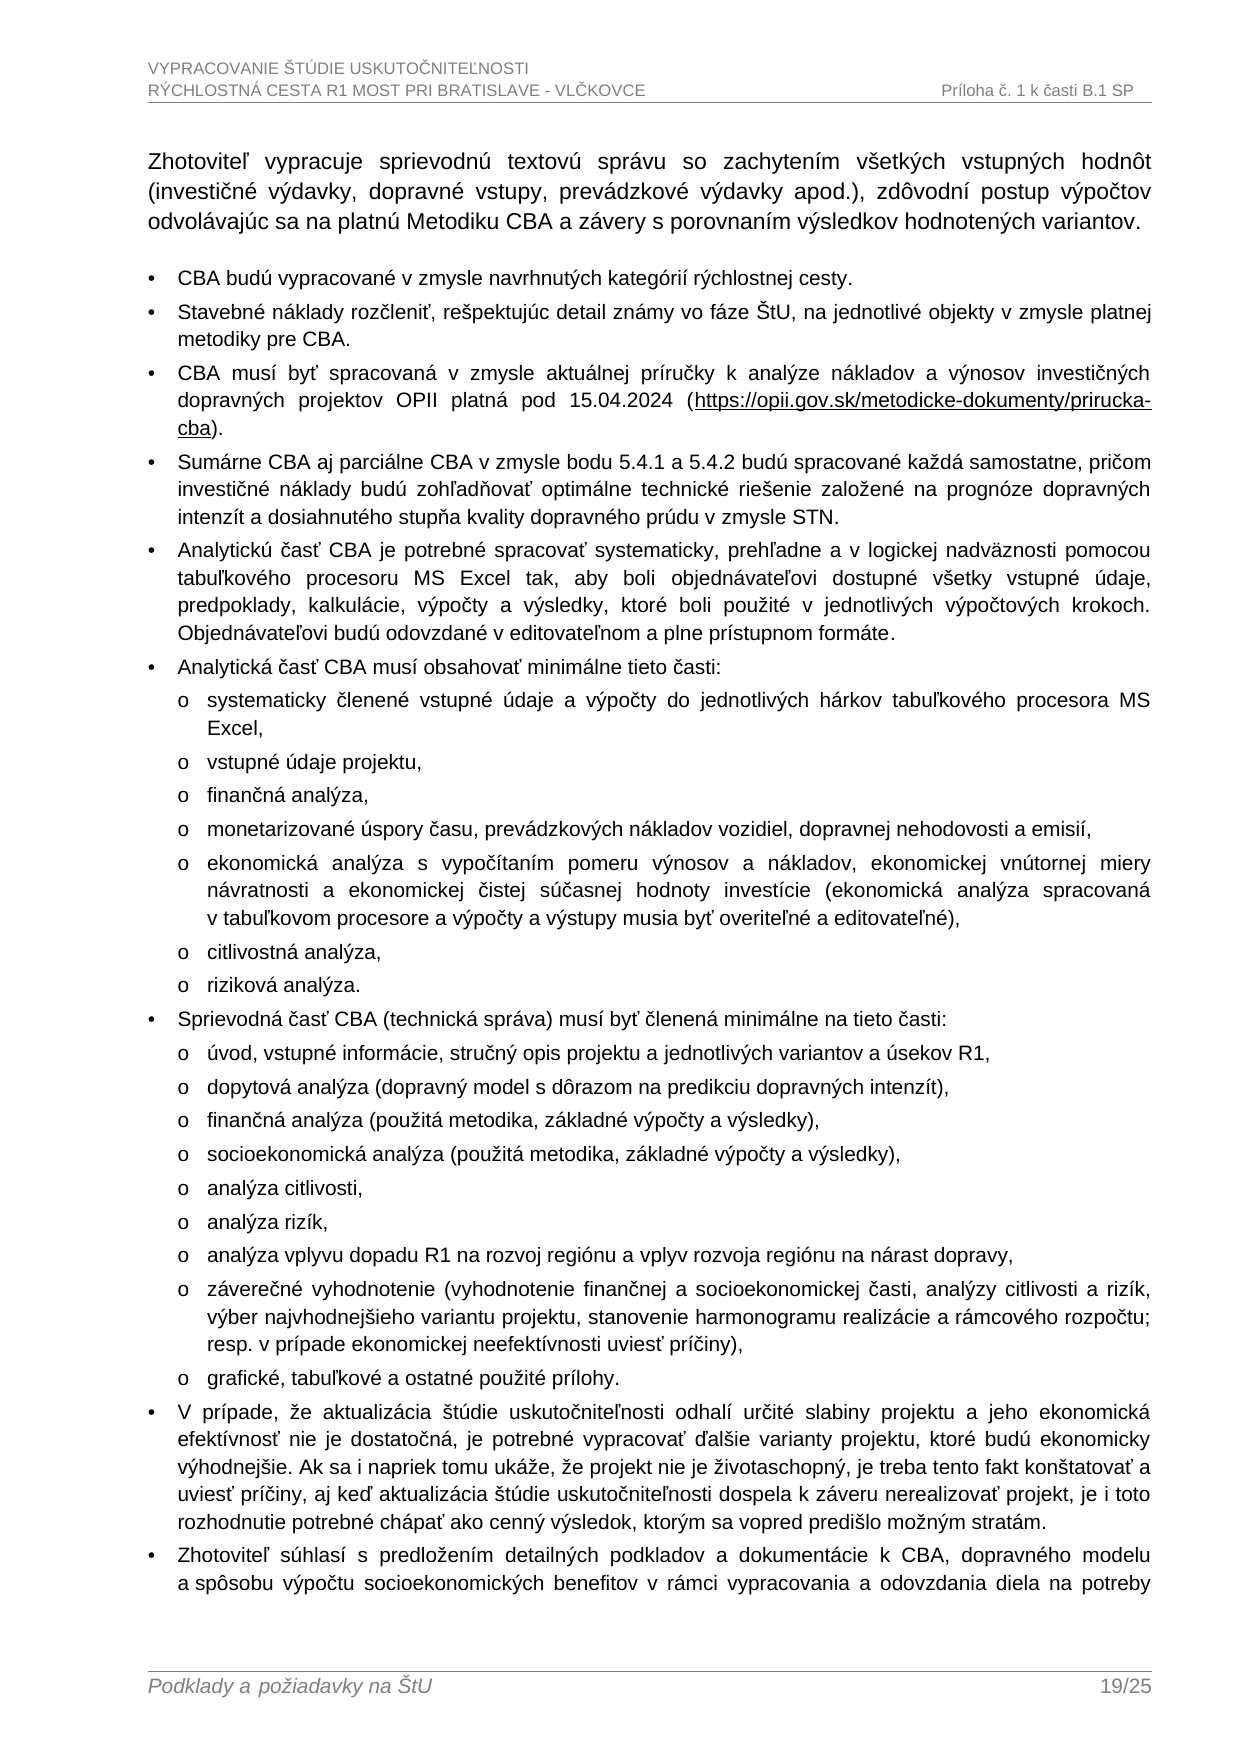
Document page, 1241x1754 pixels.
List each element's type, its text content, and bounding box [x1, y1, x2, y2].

text • V prípade, že aktualizácia štúdie uskutočniteľnosti odhalí určité slabiny projektu a jeho ekonomická efektívnosť nie je dostatočná, je potrebné vypracovať ďalšie varianty projektu, ktoré budú ekonomicky výhodnejšie. Ak sa i napriek tomu ukáže, že projekt nie je životaschopný, je treba tento fakt konštatovať a uviesť príčiny, aj keď aktualizácia štúdie uskutočniteľnosti dospela k záveru nerealizovať projekt, je i toto rozhodnutie potrebné chápať ako cenný výsledok, ktorým sa vopred predišlo možným stratám. [148, 1399, 1152, 1533]
text o finančná analýza (použitá metodika, základné výpočty a výsledky), [177, 1108, 1152, 1132]
text o finančná analýza, [177, 783, 1152, 807]
text o systematicky členené vstupné údaje a výpočty do jednotlivých hárkov tabuľkového procesora MS Excel, [177, 688, 1152, 740]
text • CBA musí byť spracovaná v zmysle aktuálnej príručky k analýze nákladov a výnosov investičných dopravných projektov OPII platná pod 15.04.2024 (https://opii.gov.sk/metodicke-dokumenty/prirucka-cba). [148, 361, 1152, 440]
text o grafické, tabuľkové a ostatné použité prílohy. [177, 1366, 1152, 1390]
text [148, 1543, 1152, 1595]
text o ekonomická analýza s vypočítaním pomeru výnosov a nákladov, ekonomickej vnútornej miery návratnosti a ekonomickej čistej súčasnej hodnoty investície (ekonomická analýza spracovaná v tabuľkovom procesore a výpočty a výstupy musia byť overiteľné a editovateľné), [177, 851, 1152, 930]
text o úvod, vstupné informácie, stručný opis projektu a jednotlivých variantov a úsekov R1, [177, 1041, 1152, 1065]
text • Analytická časť CBA musí obsahovať minimálne tieto časti: [148, 654, 1152, 678]
text o citlivostná analýza, [177, 939, 1152, 963]
text • Sumárne CBA aj parciálne CBA v zmysle bodu 5.4.1 a 5.4.2 budú spracované každá samostatne, pričom investičné náklady budú zohľadňovať optimálne technické riešenie založené na prognóze dopravných intenzít a dosiahnutého stupňa kvality dopravného prúdu v zmysle STN. [148, 449, 1152, 528]
text o analýza rizík, [177, 1209, 1152, 1233]
text o vstupné údaje projektu, [177, 749, 1152, 773]
text Zhotoviteľ vypracuje sprievodnú textovú správu so zachytením všetkých vstupných hodnôt (investičné výdavky, dopravné vstupy, prevádzkové výdavky apod.), zdôvodní postup výpočtov odvolávajúc sa na platnú Metodiku CBA a závery s porovnaním výsledkov hodnotených variantov. [148, 148, 1152, 234]
text o analýza citlivosti, [177, 1176, 1152, 1200]
text o socioekonomická analýza (použitá metodika, základné výpočty a výsledky), [177, 1142, 1152, 1166]
text • Sprievodná časť CBA (technická správa) musí byť členená minimálne na tieto časti: [148, 1007, 1152, 1031]
text o záverečné vyhodnotenie (vyhodnotenie finančnej a socioekonomickej časti, analýzy citlivosti a rizík, výber najvhodnejšieho variantu projektu, stanovenie harmonogramu realizácie a rámcového rozpočtu; resp. v prípade ekonomickej neefektívnosti uviesť príčiny), [177, 1277, 1152, 1356]
text o analýza vplyvu dopadu R1 na rozvoj regiónu a vplyv rozvoja regiónu na nárast dopravy, [177, 1243, 1152, 1267]
text • Analytickú časť CBA je potrebné spracovať systematicky, prehľadne a v logickej nadväznosti pomocou tabuľkového procesoru MS Excel tak, aby boli objednávateľovi dostupné všetky vstupné údaje, predpoklady, kalkulácie, výpočty a výsledky, ktoré boli použité v jednotlivých výpočtových krokoch. Objednávateľovi budú odovzdané v editovateľnom a plne prístupnom formáte. [148, 538, 1152, 645]
text o riziková analýza. [177, 973, 1152, 997]
text o dopytová analýza (dopravný model s dôrazom na predikciu dopravných intenzít), [177, 1074, 1152, 1098]
text • CBA budú vypracované v zmysle navrhnutých kategórií rýchlostnej cesty. [148, 266, 1152, 290]
text • Stavebné náklady rozčleniť, rešpektujúc detail známy vo fáze ŠtU, na jednotlivé objekty v zmysle platnej metodiky pre CBA. [148, 299, 1152, 351]
text o monetarizované úspory času, prevádzkových nákladov vozidiel, dopravnej nehodovosti a emisií, [177, 817, 1152, 841]
